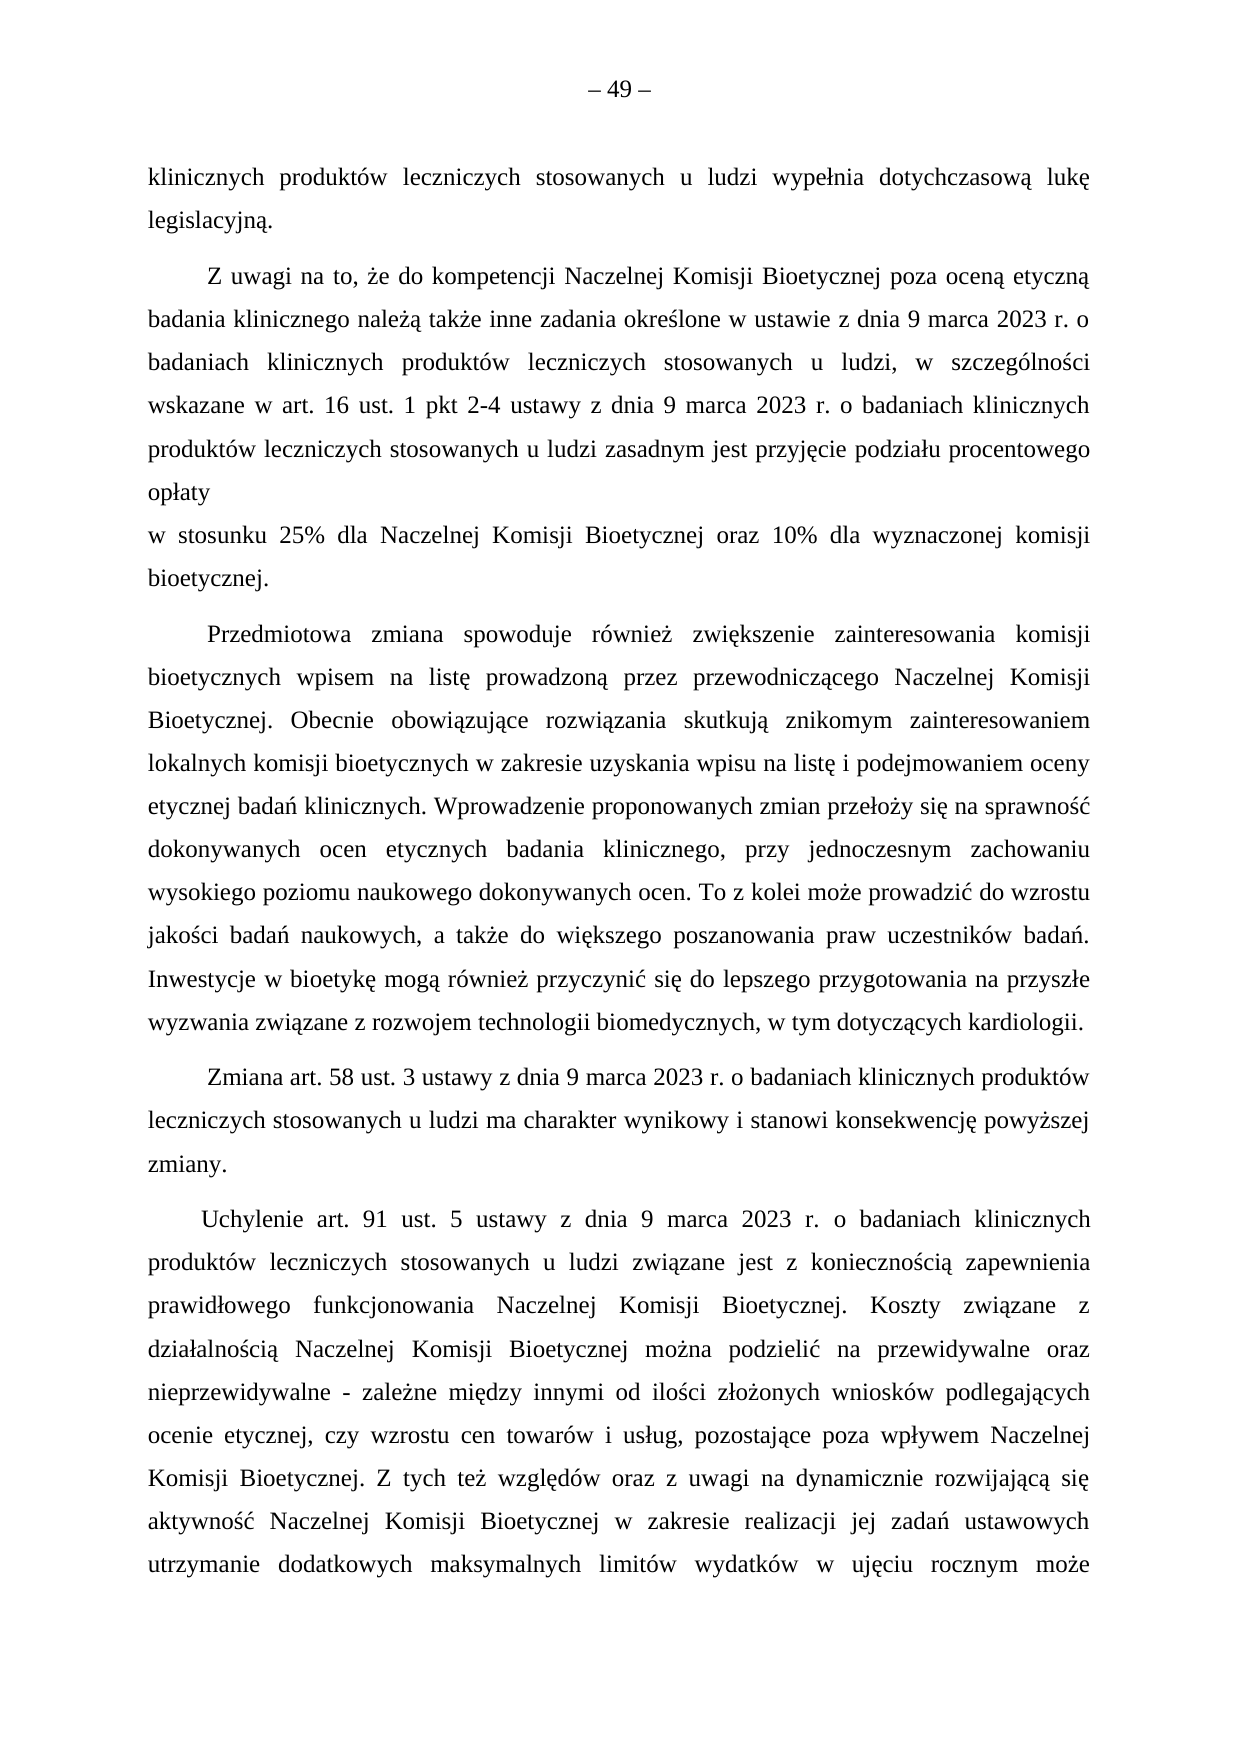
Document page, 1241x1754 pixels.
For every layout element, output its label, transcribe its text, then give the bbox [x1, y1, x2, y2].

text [148, 1204, 1091, 1578]
text Zmiana art. 58 ust. 3 ustawy z dnia 9 marca 2023 r. o badaniach klinicznych produktów leczniczych stosowanych u ludzi ma charakter wynikowy i stanowi konsekwencję powyższej zmiany. [148, 1062, 1091, 1177]
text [148, 162, 1091, 234]
text Przedmiotowa zmiana spowoduje również zwiększenie zainteresowania komisji bioetycznych wpisem na listę prowadzoną przez przewodniczącego Naczelnej Komisji Bioetycznej. Obecnie obowiązujące rozwiązania skutkują znikomym zainteresowaniem lokalnych komisji bioetycznych w zakresie uzyskania wpisu na listę i podejmowaniem oceny etycznej badań klinicznych. Wprowadzenie proponowanych zmian przełoży się na sprawność dokonywanych ocen etycznych badania klinicznego, przy jednoczesnym zachowaniu wysokiego poziomu naukowego dokonywanych ocen. To z kolei może prowadzić do wzrostu jakości badań naukowych, a także do większego poszanowania praw uczestników badań. Inwestycje w bioetykę mogą również przyczynić się do lepszego przygotowania na przyszłe wyzwania związane z rozwojem technologii biomedycznych, w tym dotyczących kardiologii. [148, 619, 1091, 1036]
text Z uwagi na to, że do kompetencji Naczelnej Komisji Bioetycznej poza oceną etyczną badania klinicznego należą także inne zadania określone w ustawie z dnia 9 marca 2023 r. o badaniach klinicznych produktów leczniczych stosowanych u ludzi, w szczególności wskazane w art. 16 ust. 1 pkt 2-4 ustawy z dnia 9 marca 2023 r. o badaniach klinicznych produktów leczniczych stosowanych u ludzi zasadnym jest przyjęcie podziału procentowego opłaty w stosunku 25% dla Naczelnej Komisji Bioetycznej oraz 10% dla wyznaczonej komisji bioetycznej. [148, 261, 1091, 592]
